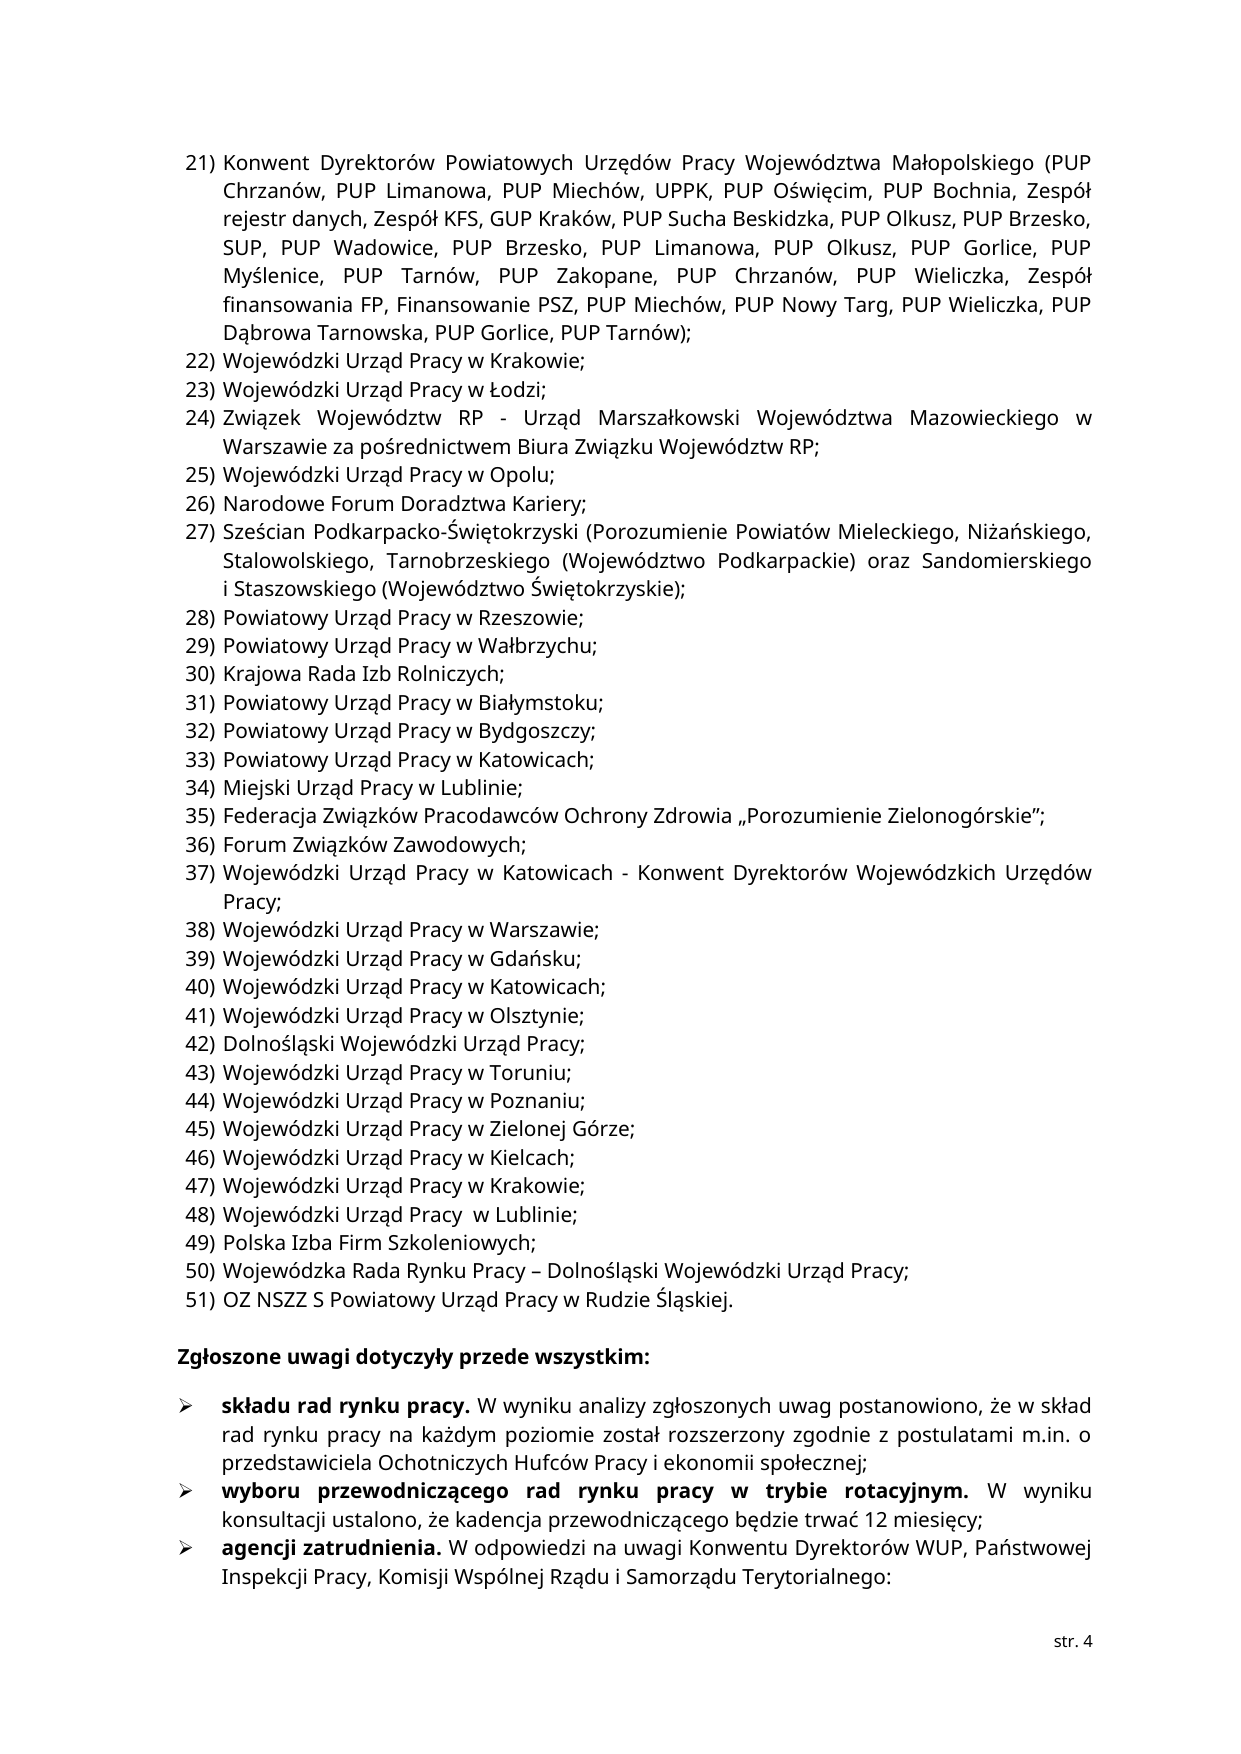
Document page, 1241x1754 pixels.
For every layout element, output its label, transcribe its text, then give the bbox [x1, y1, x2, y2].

list Wojewódzki Urząd Pracy w Olsztynie; [185, 1001, 1093, 1029]
list Powiatowy Urząd Pracy w Katowicach; [185, 745, 1093, 773]
list Wojewódzka Rada Rynku Pracy – Dolnośląski Wojewódzki Urząd Pracy; [185, 1257, 1093, 1285]
list Powiatowy Urząd Pracy w Rzeszowie; [185, 603, 1093, 631]
list Wojewódzki Urząd Pracy w Gdańsku; [185, 944, 1093, 972]
text Zgłoszone uwagi dotyczyły przede wszystkim: [177, 1342, 1093, 1370]
list Wojewódzki Urząd Pracy w Kielcach; [185, 1143, 1093, 1171]
list wyboru przewodniczącego rad rynku pracy w trybie rotacyjnym. W wyniku konsultacji ustalono, że kadencja przewodniczącego będzie trwać 12 miesięcy; [177, 1477, 1093, 1533]
list Miejski Urząd Pracy w Lublinie; [185, 773, 1093, 802]
list Federacja Związków Pracodawców Ochrony Zdrowia „Porozumienie Zielonogórskie”; [185, 802, 1093, 830]
list Wojewódzki Urząd Pracy w Lublinie; [185, 1200, 1093, 1228]
list Wojewódzki Urząd Pracy w Katowicach - Konwent Dyrektorów Wojewódzkich Urzędów Pracy; [185, 858, 1093, 915]
list Krajowa Rada Izb Rolniczych; [185, 659, 1093, 688]
list Wojewódzki Urząd Pracy w Zielonej Górze; [185, 1114, 1093, 1143]
list Narodowe Forum Doradztwa Kariery; [185, 489, 1093, 517]
list Sześcian Podkarpacko-Świętokrzyski (Porozumienie Powiatów Mieleckiego, Niżańskiego, Stalowolskiego, Tarnobrzeskiego (Województwo Podkarpackie) oraz Sandomierskiego i Staszowskiego (Województwo Świętokrzyskie); [185, 517, 1093, 603]
list Związek Województw RP - Urząd Marszałkowski Województwa Mazowieckiego w Warszawie za pośrednictwem Biura Związku Województw RP; [185, 403, 1093, 460]
list Forum Związków Zawodowych; [185, 830, 1093, 858]
list Wojewódzki Urząd Pracy w Opolu; [185, 460, 1093, 489]
list Powiatowy Urząd Pracy w Białymstoku; [185, 688, 1093, 716]
list Konwent Dyrektorów Powiatowych Urzędów Pracy Województwa Małopolskiego (PUP Chrzanów, PUP Limanowa, PUP Miechów, UPPK, PUP Oświęcim, PUP Bochnia, Zespół rejestr danych, Zespół KFS, GUP Kraków, PUP Sucha Beskidzka, PUP Olkusz, PUP Brzesko, SUP, PUP Wadowice, PUP Brzesko, PUP Limanowa, PUP Olkusz, PUP Gorlice, PUP Myślenice, PUP Tarnów, PUP Zakopane, PUP Chrzanów, PUP Wieliczka, Zespół finansowania FP, Finansowanie PSZ, PUP Miechów, PUP Nowy Targ, PUP Wieliczka, PUP Dąbrowa Tarnowska, PUP Gorlice, PUP Tarnów); [185, 148, 1093, 347]
list Wojewódzki Urząd Pracy w Katowicach; [185, 972, 1093, 1001]
list agencji zatrudnienia. W odpowiedzi na uwagi Konwentu Dyrektorów WUP, Państwowej Inspekcji Pracy, Komisji Wspólnej Rządu i Samorządu Terytorialnego: [177, 1533, 1093, 1590]
list składu rad rynku pracy. W wyniku analizy zgłoszonych uwag postanowiono, że w skład rad rynku pracy na każdym poziomie został rozszerzony zgodnie z postulatami m.in. o przedstawiciela Ochotniczych Hufców Pracy i ekonomii społecznej; [177, 1391, 1093, 1477]
list Wojewódzki Urząd Pracy w Krakowie; [185, 347, 1093, 375]
list Powiatowy Urząd Pracy w Bydgoszczy; [185, 716, 1093, 745]
list OZ NSZZ S Powiatowy Urząd Pracy w Rudzie Śląskiej. [185, 1285, 1093, 1313]
list Wojewódzki Urząd Pracy w Krakowie; [185, 1171, 1093, 1200]
list Powiatowy Urząd Pracy w Wałbrzychu; [185, 631, 1093, 659]
list Polska Izba Firm Szkoleniowych; [185, 1228, 1093, 1257]
list Wojewódzki Urząd Pracy w Poznaniu; [185, 1086, 1093, 1114]
list Wojewódzki Urząd Pracy w Toruniu; [185, 1058, 1093, 1086]
list Wojewódzki Urząd Pracy w Łodzi; [185, 375, 1093, 403]
list Dolnośląski Wojewódzki Urząd Pracy; [185, 1029, 1093, 1058]
list Wojewódzki Urząd Pracy w Warszawie; [185, 915, 1093, 944]
